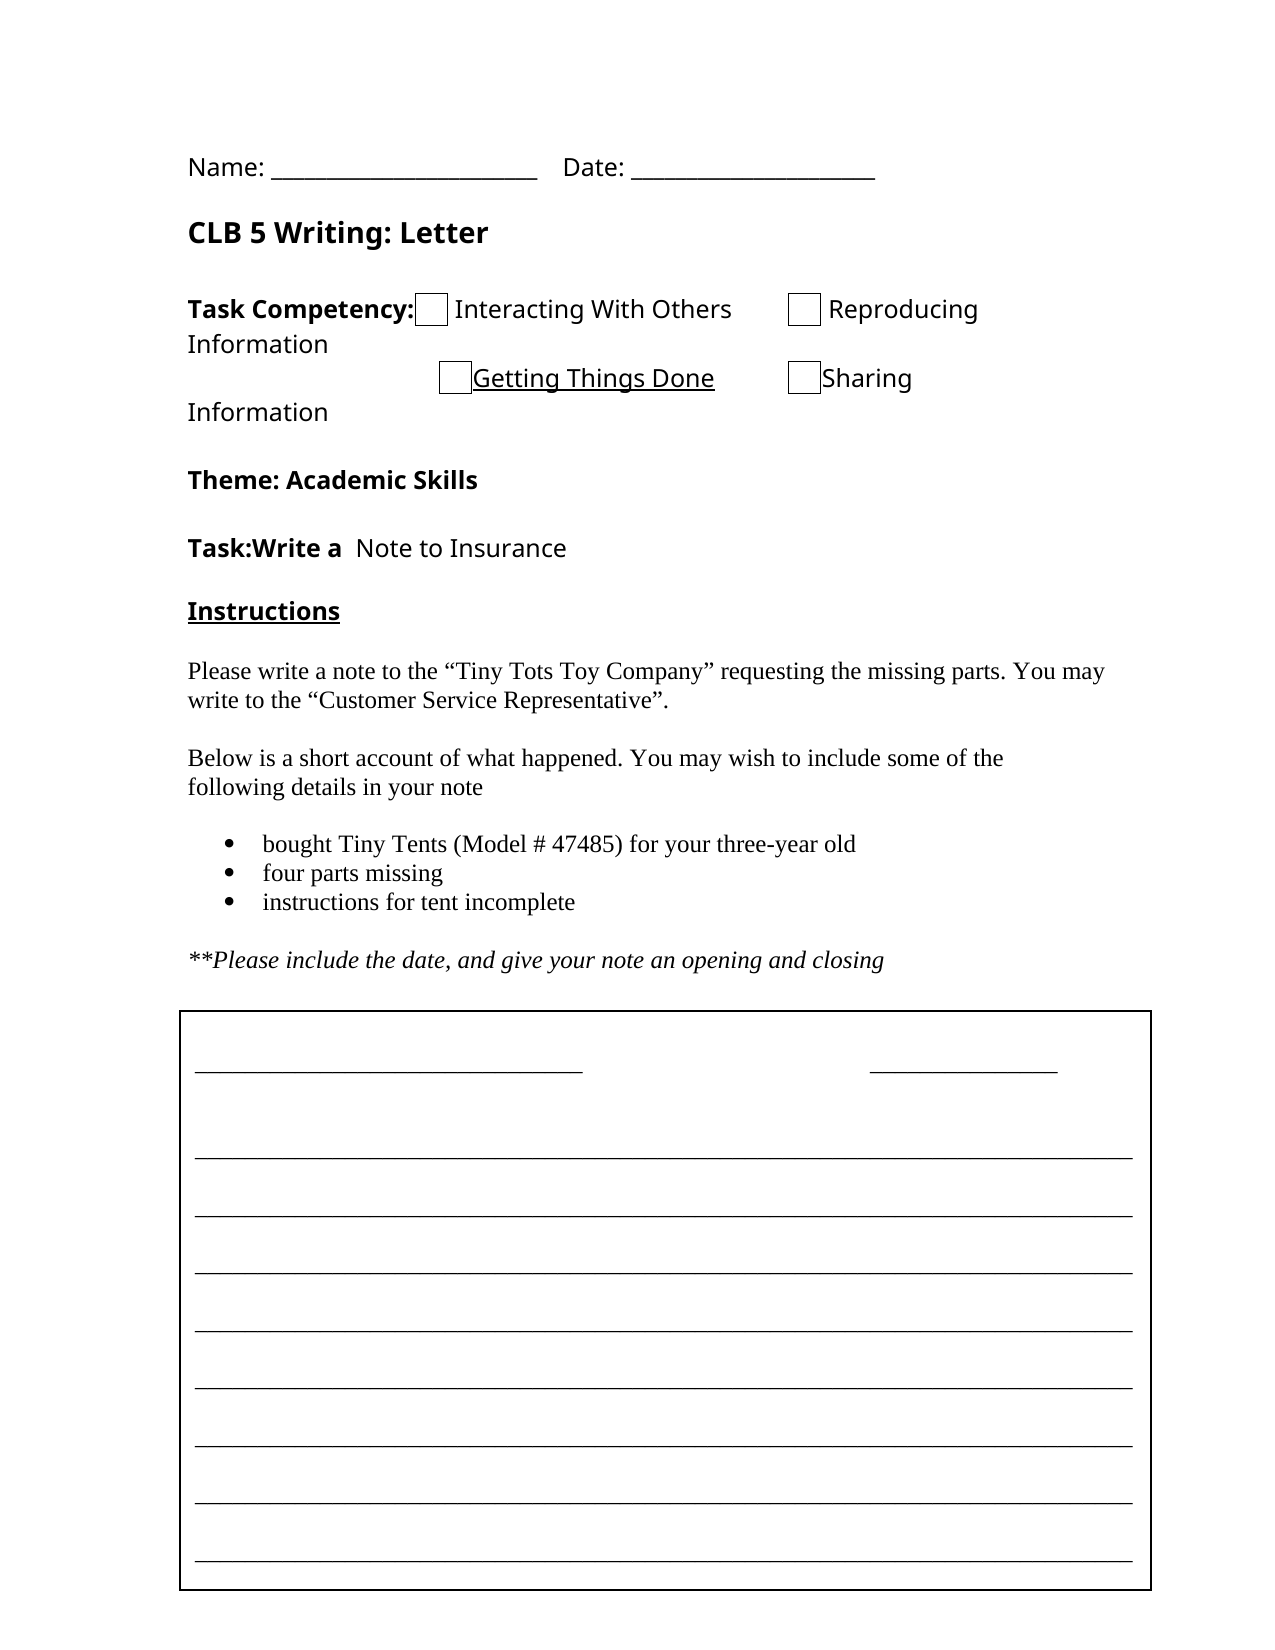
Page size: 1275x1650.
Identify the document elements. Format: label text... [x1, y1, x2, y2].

table_header [1008, 150, 1087, 1010]
table_header Name: ________________________ Date: ______________________ CLB 5 Writing: Letter Task Competency: Interacting With Others Reproducing Information Getting Things Done Sharing Information Theme: Academic Skills Task:Write a Note to Insurance Instructions Please write a note to the “Tiny Tots Toy Company” requesting the missing parts. You may write to the “Customer Service Representative”. Below is a short account of what happened. You may wish to include some of the following details in your note bought Tiny Tents (Model # 47485) for your three-year old four parts missing instructions for tent incomplete **Please include the date, and give your note an opening and closing [188, 150, 1008, 1010]
